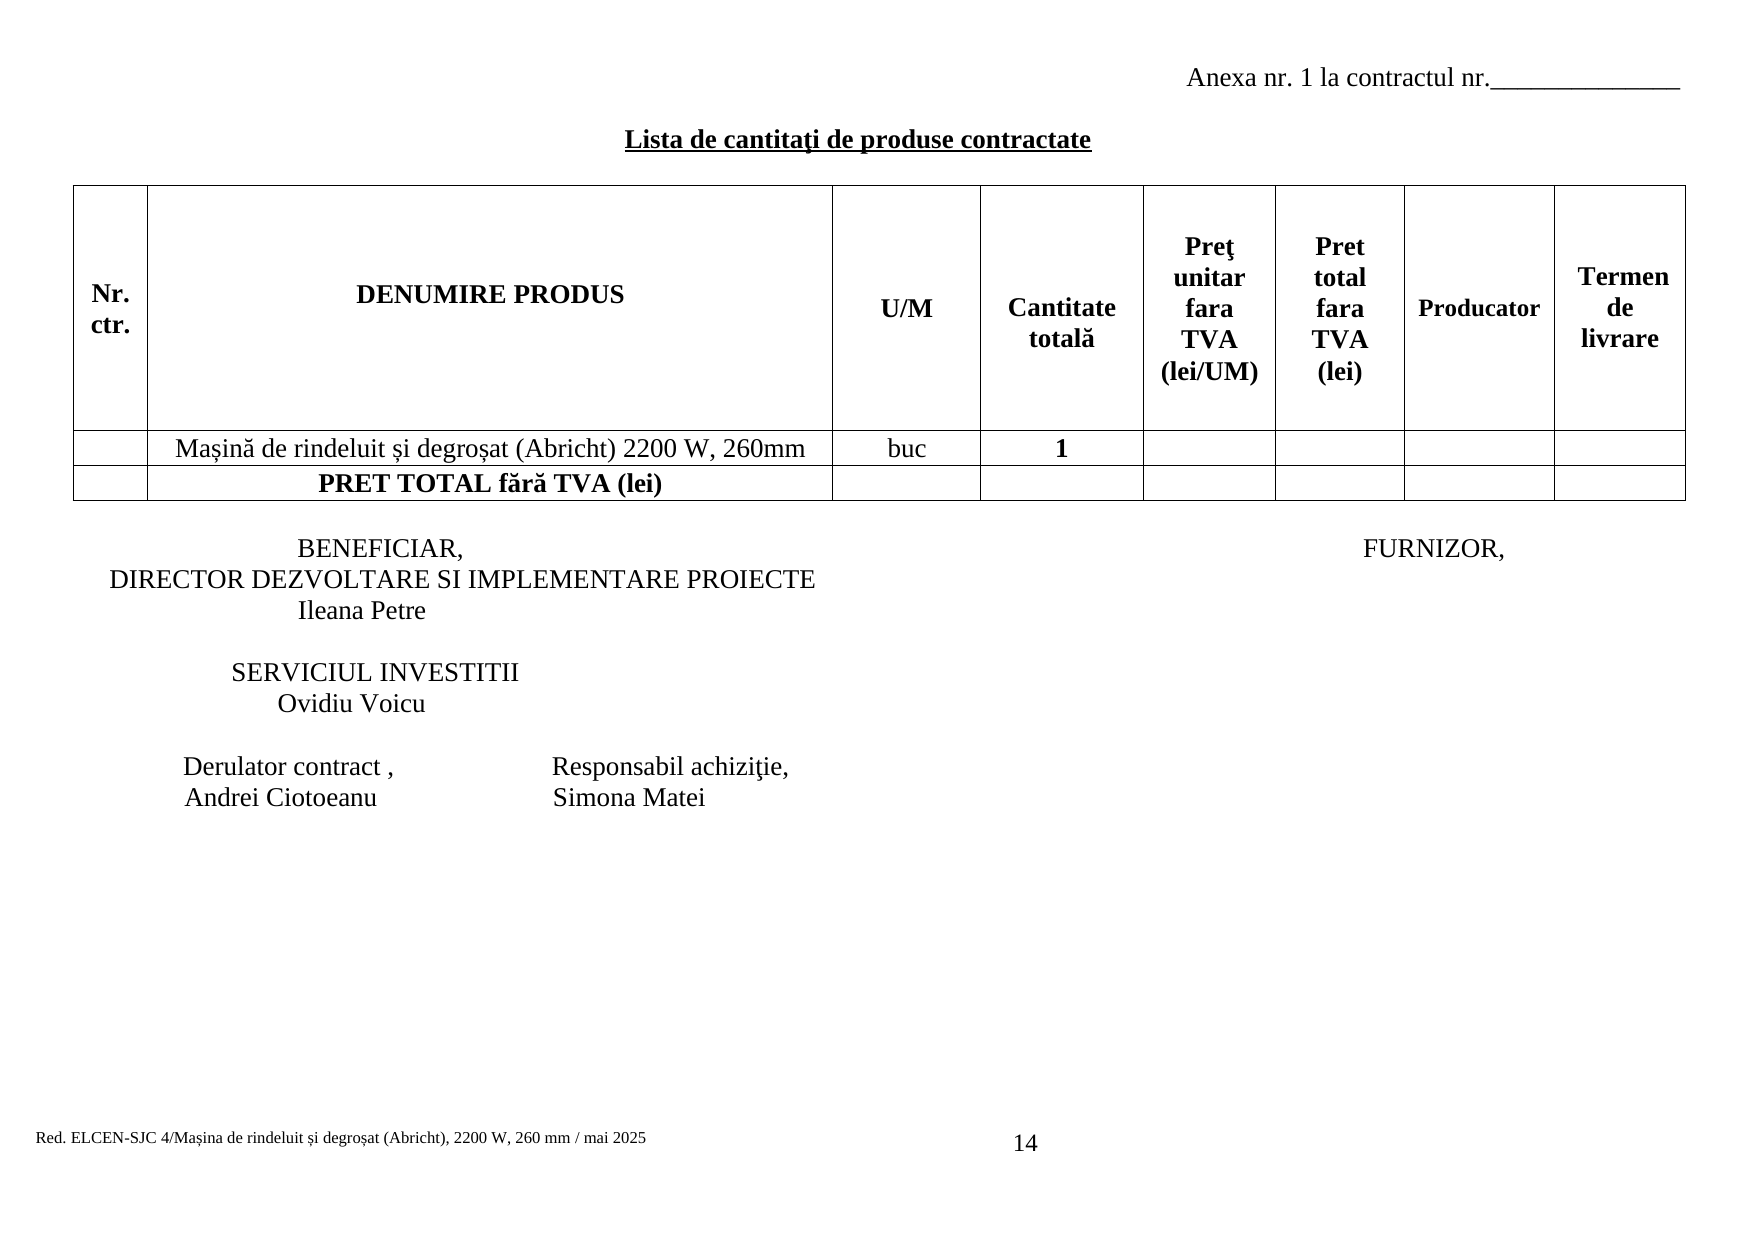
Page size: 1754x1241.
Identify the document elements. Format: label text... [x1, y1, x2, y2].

table_header DENUMIRE PRODUS [148, 186, 832, 429]
table_header Preţ unitar fara TVA (lei/UM) [1144, 186, 1275, 429]
table_header Pret total fara TVA (lei) [1276, 186, 1404, 429]
table_cell [833, 466, 980, 500]
table_cell Mașină de rindeluit și degroșat (Abricht) 2200 W, 260mm [148, 431, 832, 465]
text Ileana Petre [35, 594, 1680, 625]
table_cell PRET TOTAL fără TVA (lei) [148, 466, 832, 500]
table_header Producator [1405, 186, 1554, 429]
table_cell [1276, 466, 1404, 500]
table_cell [74, 431, 147, 465]
text SERVICIUL INVESTITII [35, 656, 1680, 688]
table_header Nr. ctr. [74, 186, 147, 429]
text Lista de cantitaţi de produse contractate [35, 123, 1680, 154]
table_cell buc [833, 431, 980, 465]
text Andrei Ciotoeanu Simona Matei [35, 781, 1680, 812]
table_cell [981, 466, 1143, 500]
table_header Cantitate totală [981, 186, 1143, 429]
text DIRECTOR DEZVOLTARE SI IMPLEMENTARE PROIECTE [35, 563, 1680, 594]
table_cell 1 [981, 431, 1143, 465]
table_cell [1405, 431, 1554, 465]
table_cell [1405, 466, 1554, 500]
text BENEFICIAR, FURNIZOR, [109, 532, 1680, 563]
table_header Termen de livrare [1555, 186, 1685, 429]
table_cell [1555, 431, 1685, 465]
table_cell [74, 466, 147, 500]
table_cell [1144, 466, 1275, 500]
table_cell [1276, 431, 1404, 465]
text Ovidiu Voicu [35, 688, 1680, 719]
text Derulator contract , Responsabil achiziţie, [35, 750, 1680, 781]
table_cell [1144, 431, 1275, 465]
table_header U/M [833, 186, 980, 429]
table_cell [1555, 466, 1685, 500]
text Anexa nr. 1 la contractul nr.______________ [35, 61, 1680, 92]
